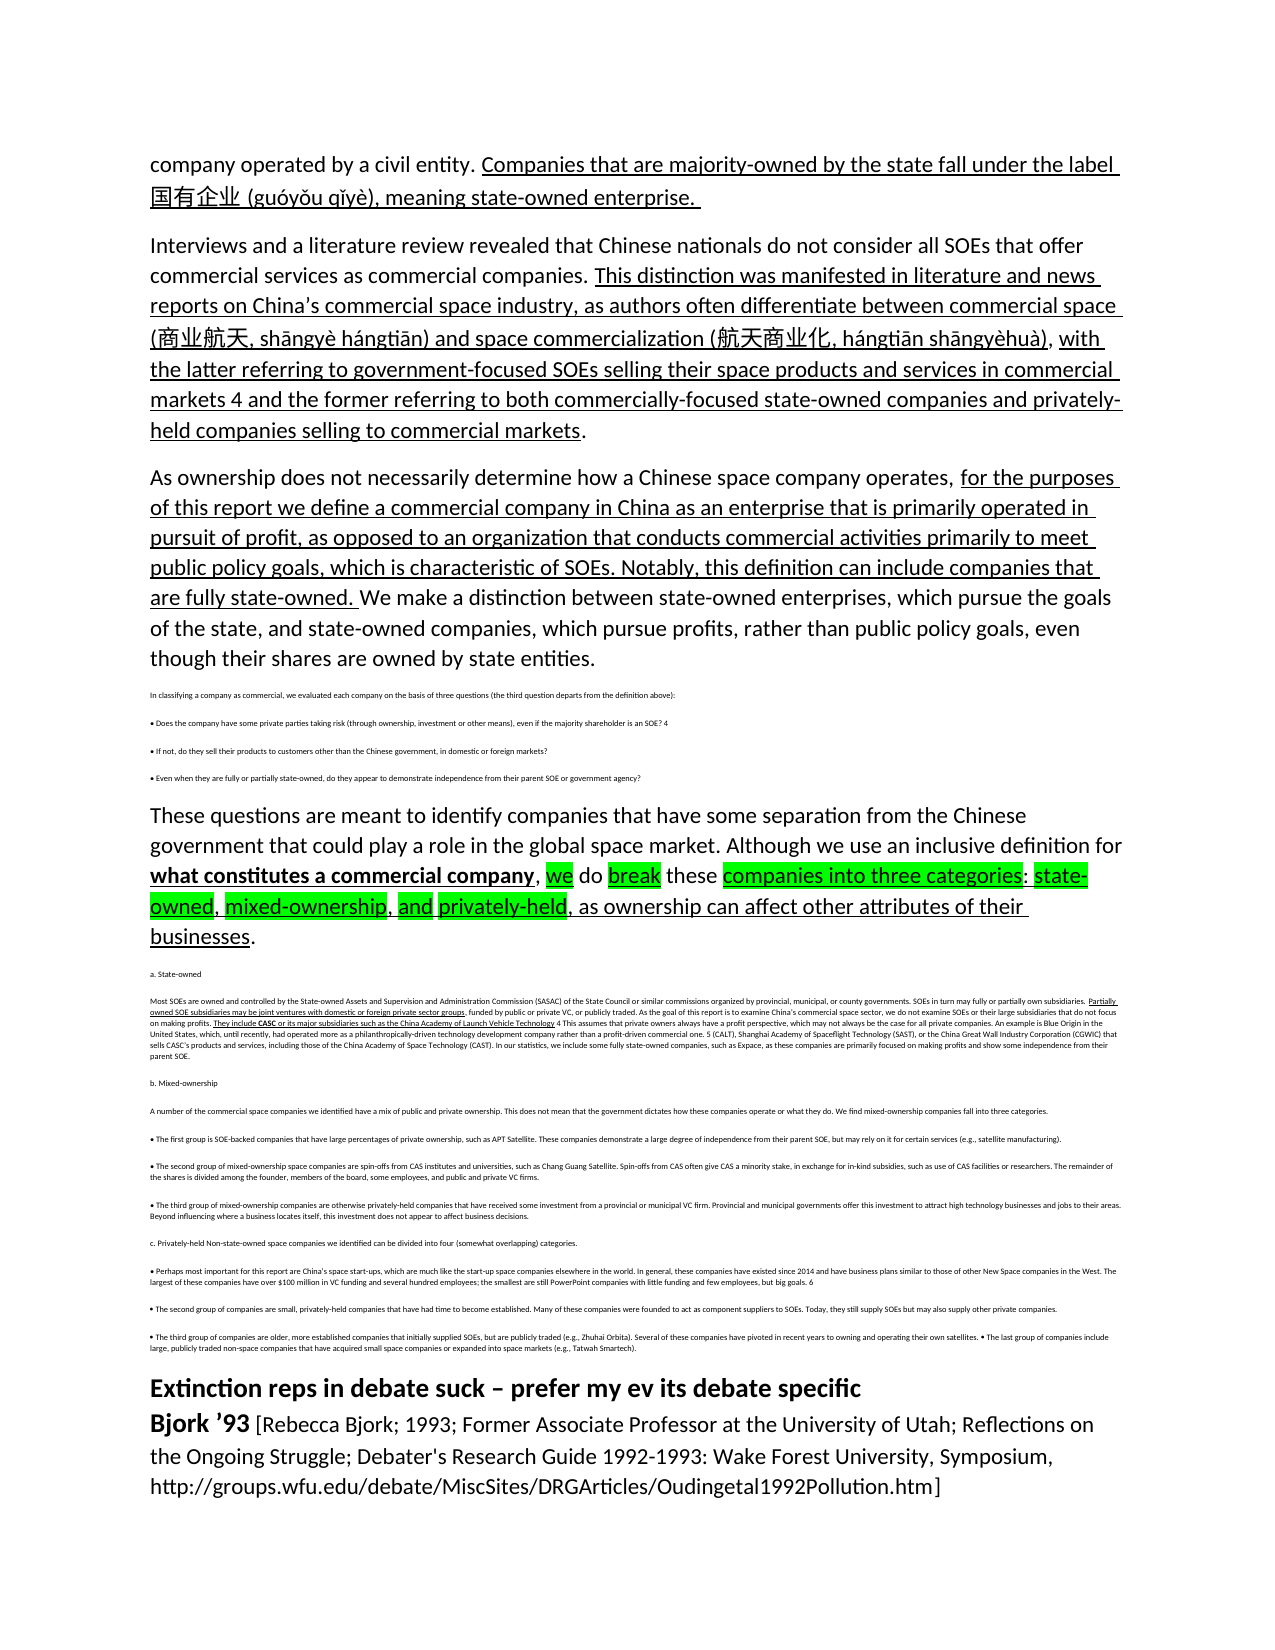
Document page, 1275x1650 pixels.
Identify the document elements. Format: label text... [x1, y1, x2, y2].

subtitle Extinction reps in debate suck – prefer my ev its debate specific [150, 1371, 1125, 1404]
text As ownership does not necessarily determine how a Chinese space company operates, for the purposes of this report we define a commercial company in China as an enterprise that is primarily operated in pursuit of profit, as opposed to an organization that conducts commercial activities primarily to meet public policy goals, which is characteristic of SOEs. Notably, this definition can include companies that are fully state-owned. We make a distinction between state-owned enterprises, which pursue the goals of the state, and state-owned companies, which pursue profits, rather than public policy goals, even though their shares are owned by state entities. [150, 463, 1125, 672]
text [150, 150, 1125, 212]
text These questions are meant to identify companies that have some separation from the Chinese government that could play a role in the global space market. Although we use an inclusive definition for what constitutes a commercial company, we do break these companies into three categories: state-owned, mixed-ownership, and privately-held, as ownership can affect other attributes of their businesses. [150, 801, 1125, 950]
text Bjork ’93 [Rebecca Bjork; 1993; Former Associate Professor at the University of Utah; Reflections on the Ongoing Struggle; Debater's Research Guide 1992-1993: Wake Forest University, Symposium, http://groups.wfu.edu/debate/MiscSites/DRGArticles/Oudingetal1992Pollution.htm] [150, 1407, 1125, 1500]
text Interviews and a literature review revealed that Chinese nationals do not consider all SOEs that offer commercial services as commercial companies. This distinction was manifested in literature and news reports on China’s commercial space industry, as authors often differentiate between commercial space (商业航天, shāngyè hángtiān) and space commercialization (航天商业化, hángtiān shāngyèhuà), with the latter referring to government-focused SOEs selling their space products and services in commercial markets 4 and the former referring to both commercially-focused state-owned companies and privately-held companies selling to commercial markets. [150, 231, 1125, 444]
